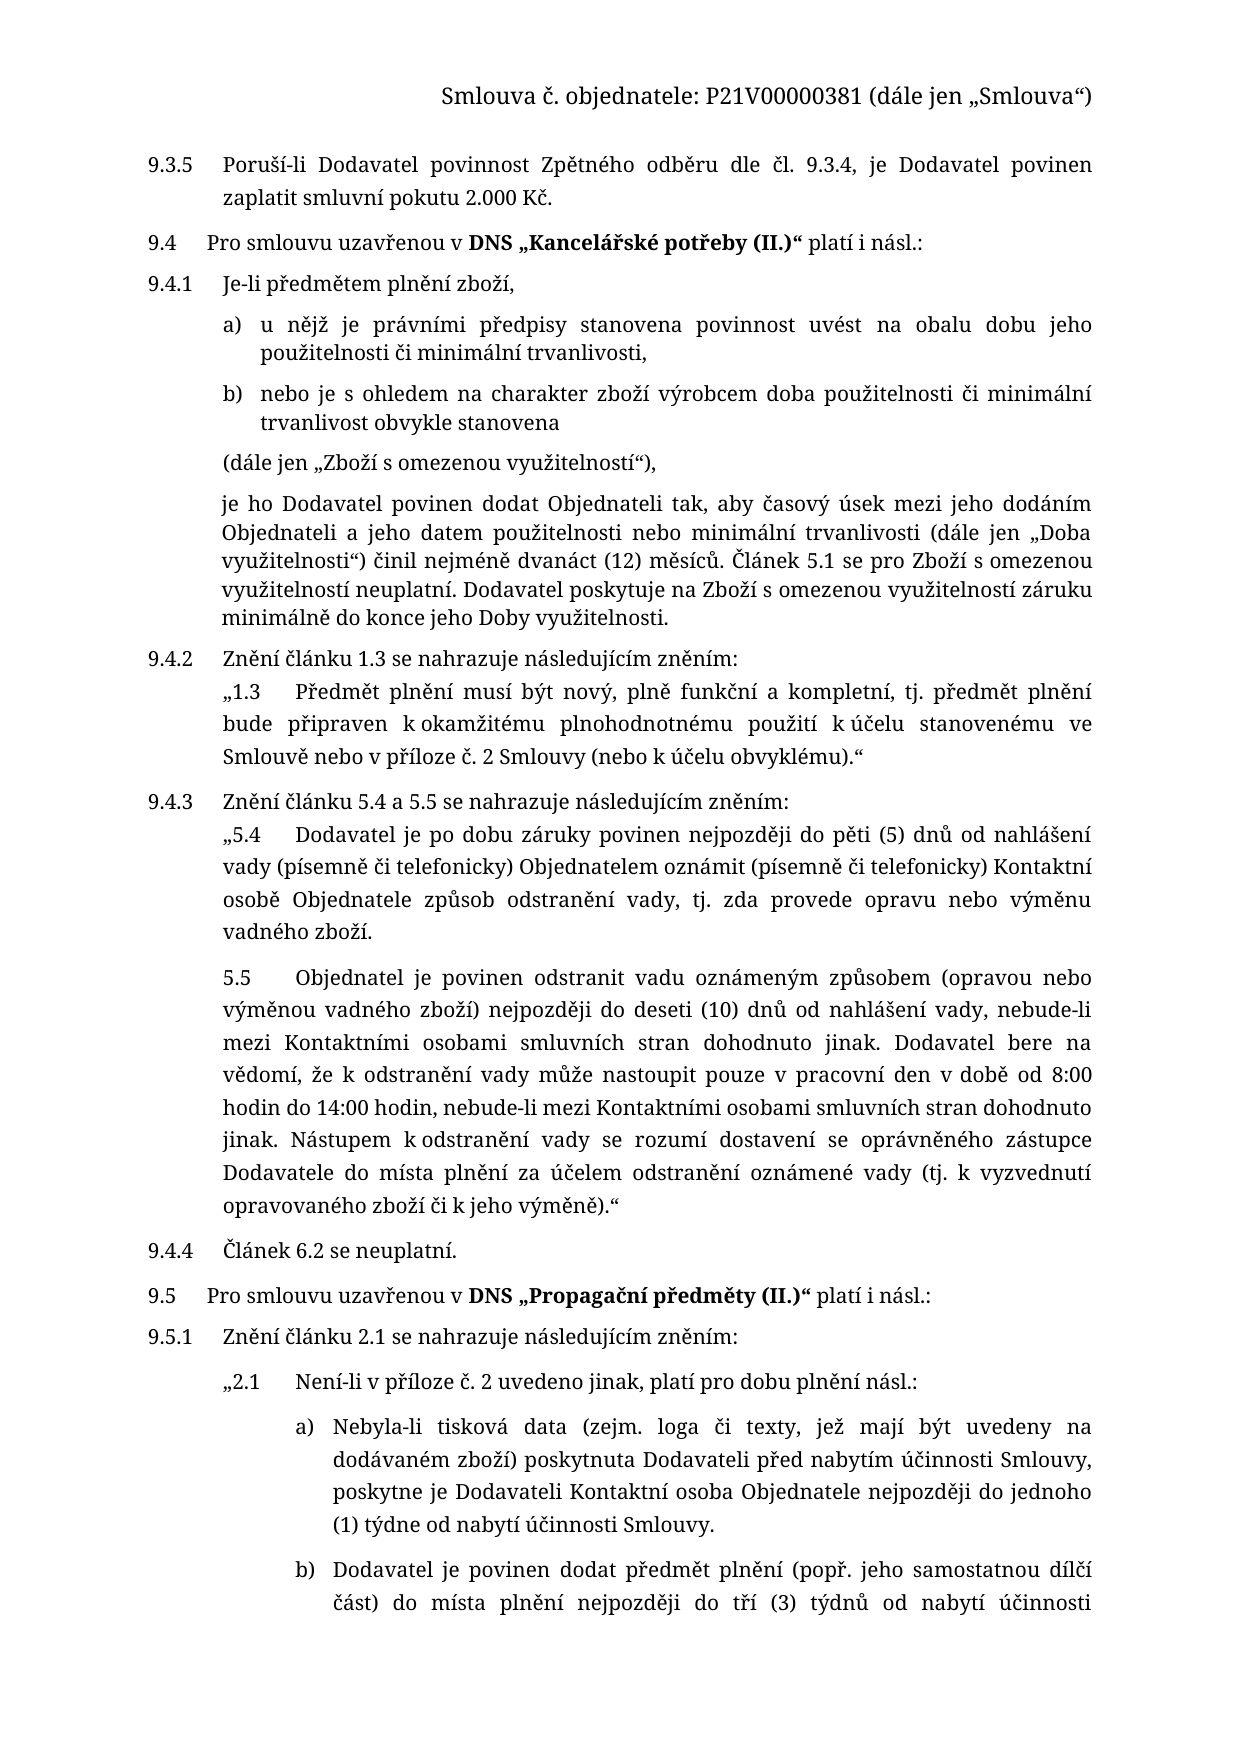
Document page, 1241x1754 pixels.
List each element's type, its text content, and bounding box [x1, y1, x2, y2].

list Je-li předmětem plnění zboží, [148, 269, 1093, 297]
list 5.5 Objednatel je povinen odstranit vadu oznámeným způsobem (opravou nebo výměnou vadného zboží) nejpozději do deseti (10) dnů od nahlášení vady, nebude-li mezi Kontaktními osobami smluvních stran dohodnuto jinak. Dodavatel bere na vědomí, že k odstranění vady může nastoupit pouze v pracovní den v době od 8:00 hodin do 14:00 hodin, nebude-li mezi Kontaktními osobami smluvních stran dohodnuto jinak. Nástupem k odstranění vady se rozumí dostavení se oprávněného zástupce Dodavatele do místa plnění za účelem odstranění oznámené vady (tj. k vyzvednutí opravovaného zboží či k jeho výměně).“ [223, 963, 1093, 1219]
list Nebyla-li tisková data (zejm. loga či texty, jež mají být uvedeny na dodávaném zboží) poskytnuta Dodavateli před nabytím účinnosti Smlouvy, poskytne je Dodavateli Kontaktní osoba Objednatele nejpozději do jednoho (1) týdne od nabytí účinnosti Smlouvy. [295, 1412, 1093, 1538]
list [295, 1555, 1093, 1616]
list „5.4 Dodavatel je po dobu záruky povinen nejpozději do pěti (5) dnů od nahlášení vady (písemně či telefonicky) Objednatelem oznámit (písemně či telefonicky) Kontaktní osobě Objednatele způsob odstranění vady, tj. zda provede opravu nebo výměnu vadného zboží. [223, 820, 1093, 946]
list Znění článku 5.4 a 5.5 se nahrazuje následujícím zněním: [148, 787, 1093, 816]
list Znění článku 2.1 se nahrazuje následujícím zněním: [148, 1322, 1093, 1350]
list Poruší-li Dodavatel povinnost Zpětného odběru dle čl. 9.3.4, je Dodavatel povinen zaplatit smluvní pokutu 2.000 Kč. [148, 150, 1093, 211]
list Článek 6.2 se neuplatní. [148, 1236, 1093, 1264]
list „1.3 Předmět plnění musí být nový, plně funkční a kompletní, tj. předmět plnění bude připraven k okamžitému plnohodnotnému použití k účelu stanovenému ve Smlouvě nebo v příloze č. 2 Smlouvy (nebo k účelu obvyklému).“ [223, 677, 1093, 770]
text je ho Dodavatel povinen dodat Objednateli tak, aby časový úsek mezi jeho dodáním Objednateli a jeho datem použitelnosti nebo minimální trvanlivosti (dále jen „Doba využitelnosti“) činil nejméně dvanáct (12) měsíců. Článek 5.1 se pro Zboží s omezenou využitelností neuplatní. Dodavatel poskytuje na Zboží s omezenou využitelností záruku minimálně do konce jeho Doby využitelnosti. [221, 489, 1093, 632]
list „2.1 Není-li v příloze č. 2 uvedeno jinak, platí pro dobu plnění násl.: [223, 1367, 1093, 1396]
text (dále jen „Zboží s omezenou využitelností“), [223, 448, 1093, 477]
list nebo je s ohledem na charakter zboží výrobcem doba použitelnosti či minimální trvanlivost obvykle stanovena [223, 379, 1093, 436]
list Pro smlouvu uzavřenou v DNS „Kancelářské potřeby (II.)“ platí i násl.: [148, 228, 1093, 256]
list u nějž je právními předpisy stanovena povinnost uvést na obalu dobu jeho použitelnosti či minimální trvanlivosti, [223, 310, 1093, 367]
list Pro smlouvu uzavřenou v DNS „Propagační předměty (II.)“ platí i násl.: [148, 1281, 1093, 1309]
list Znění článku 1.3 se nahrazuje následujícím zněním: [148, 644, 1093, 673]
